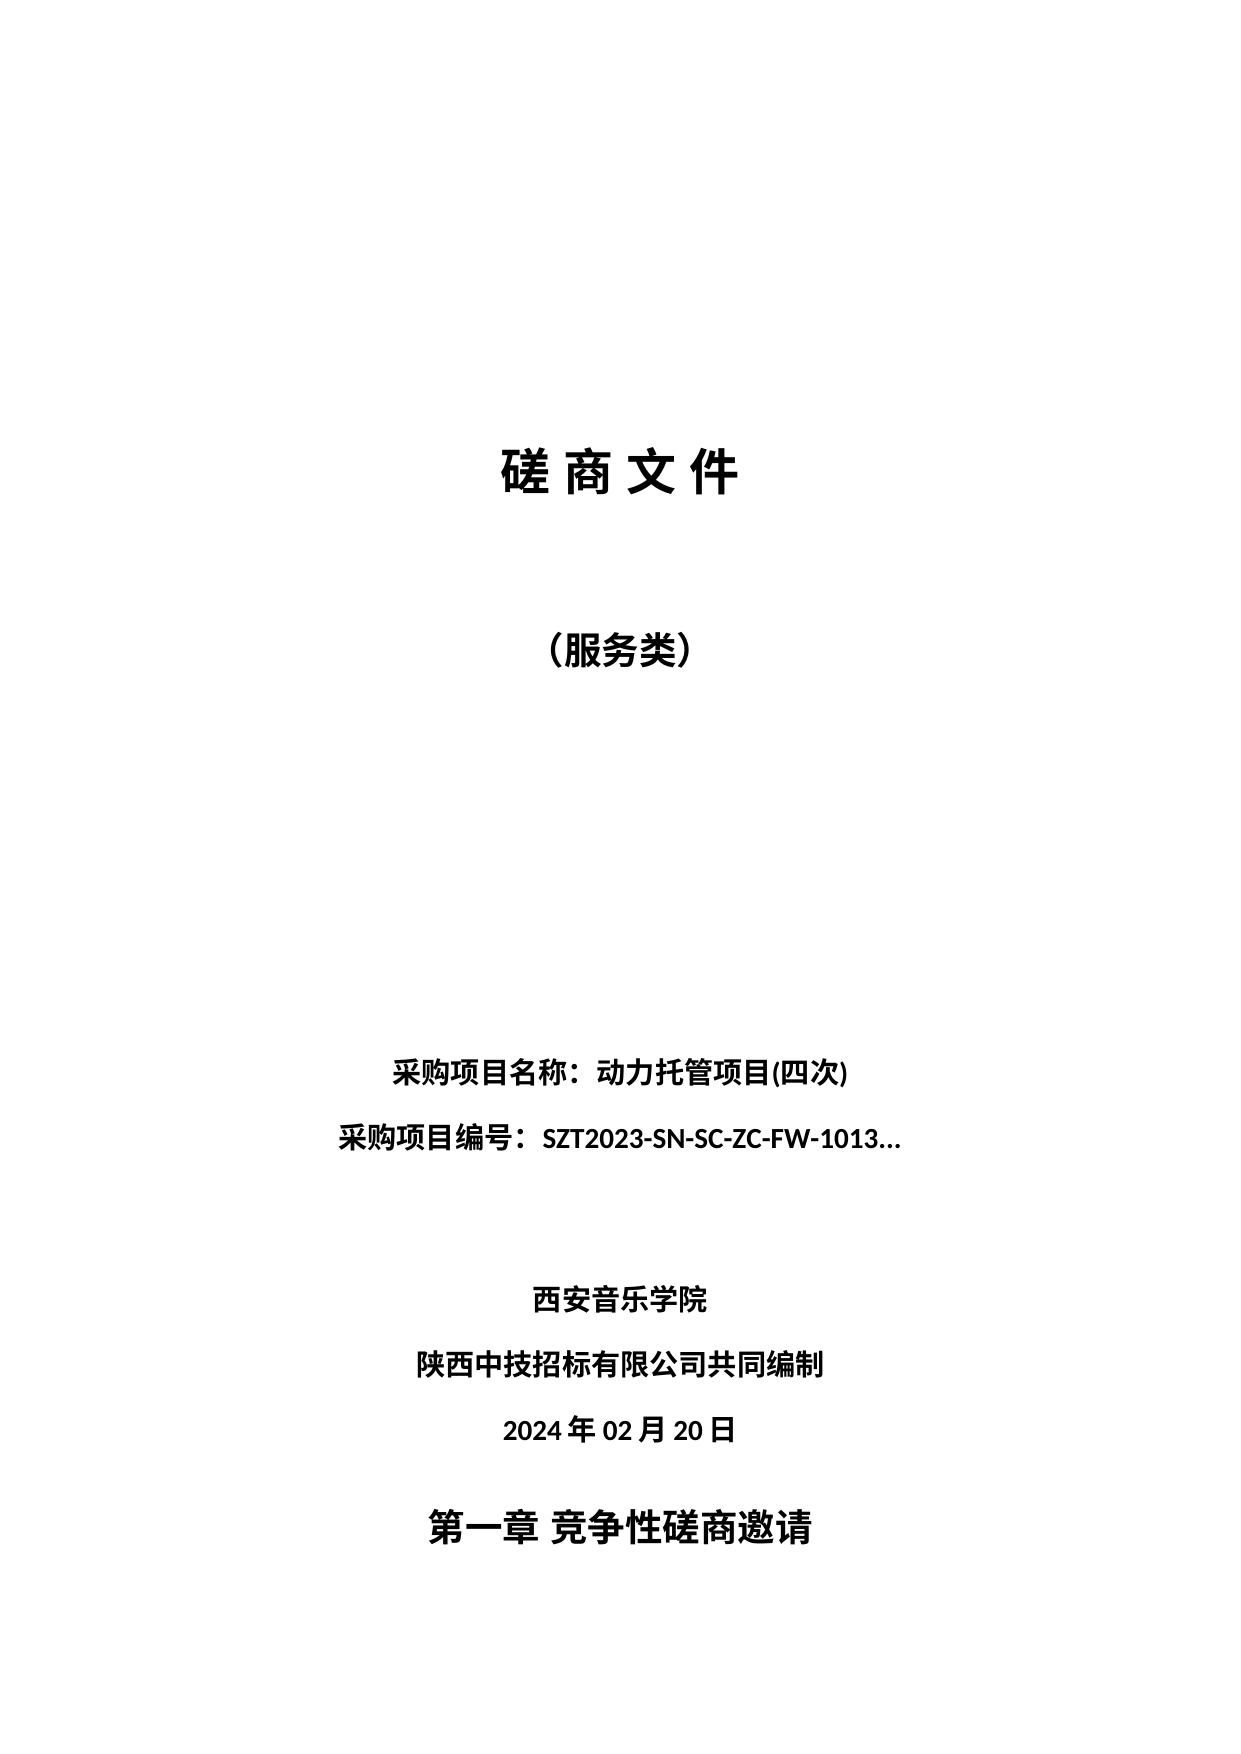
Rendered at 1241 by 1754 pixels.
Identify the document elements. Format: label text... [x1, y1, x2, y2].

text 2024年02月20日 [187, 1397, 1053, 1462]
text 陕西中技招标有限公司共同编制 [187, 1332, 1053, 1397]
text 采购项目编号：SZT2023-SN-SC-ZC-FW-1013... [187, 1104, 1053, 1267]
text 西安音乐学院 [187, 1267, 1053, 1332]
text （服务类） [187, 617, 1053, 1039]
text 磋 商 文 件 [187, 422, 1053, 617]
text 第一章 竞争性磋商邀请 [187, 1494, 1053, 1559]
text 采购项目名称：动力托管项目(四次) [187, 1039, 1053, 1104]
